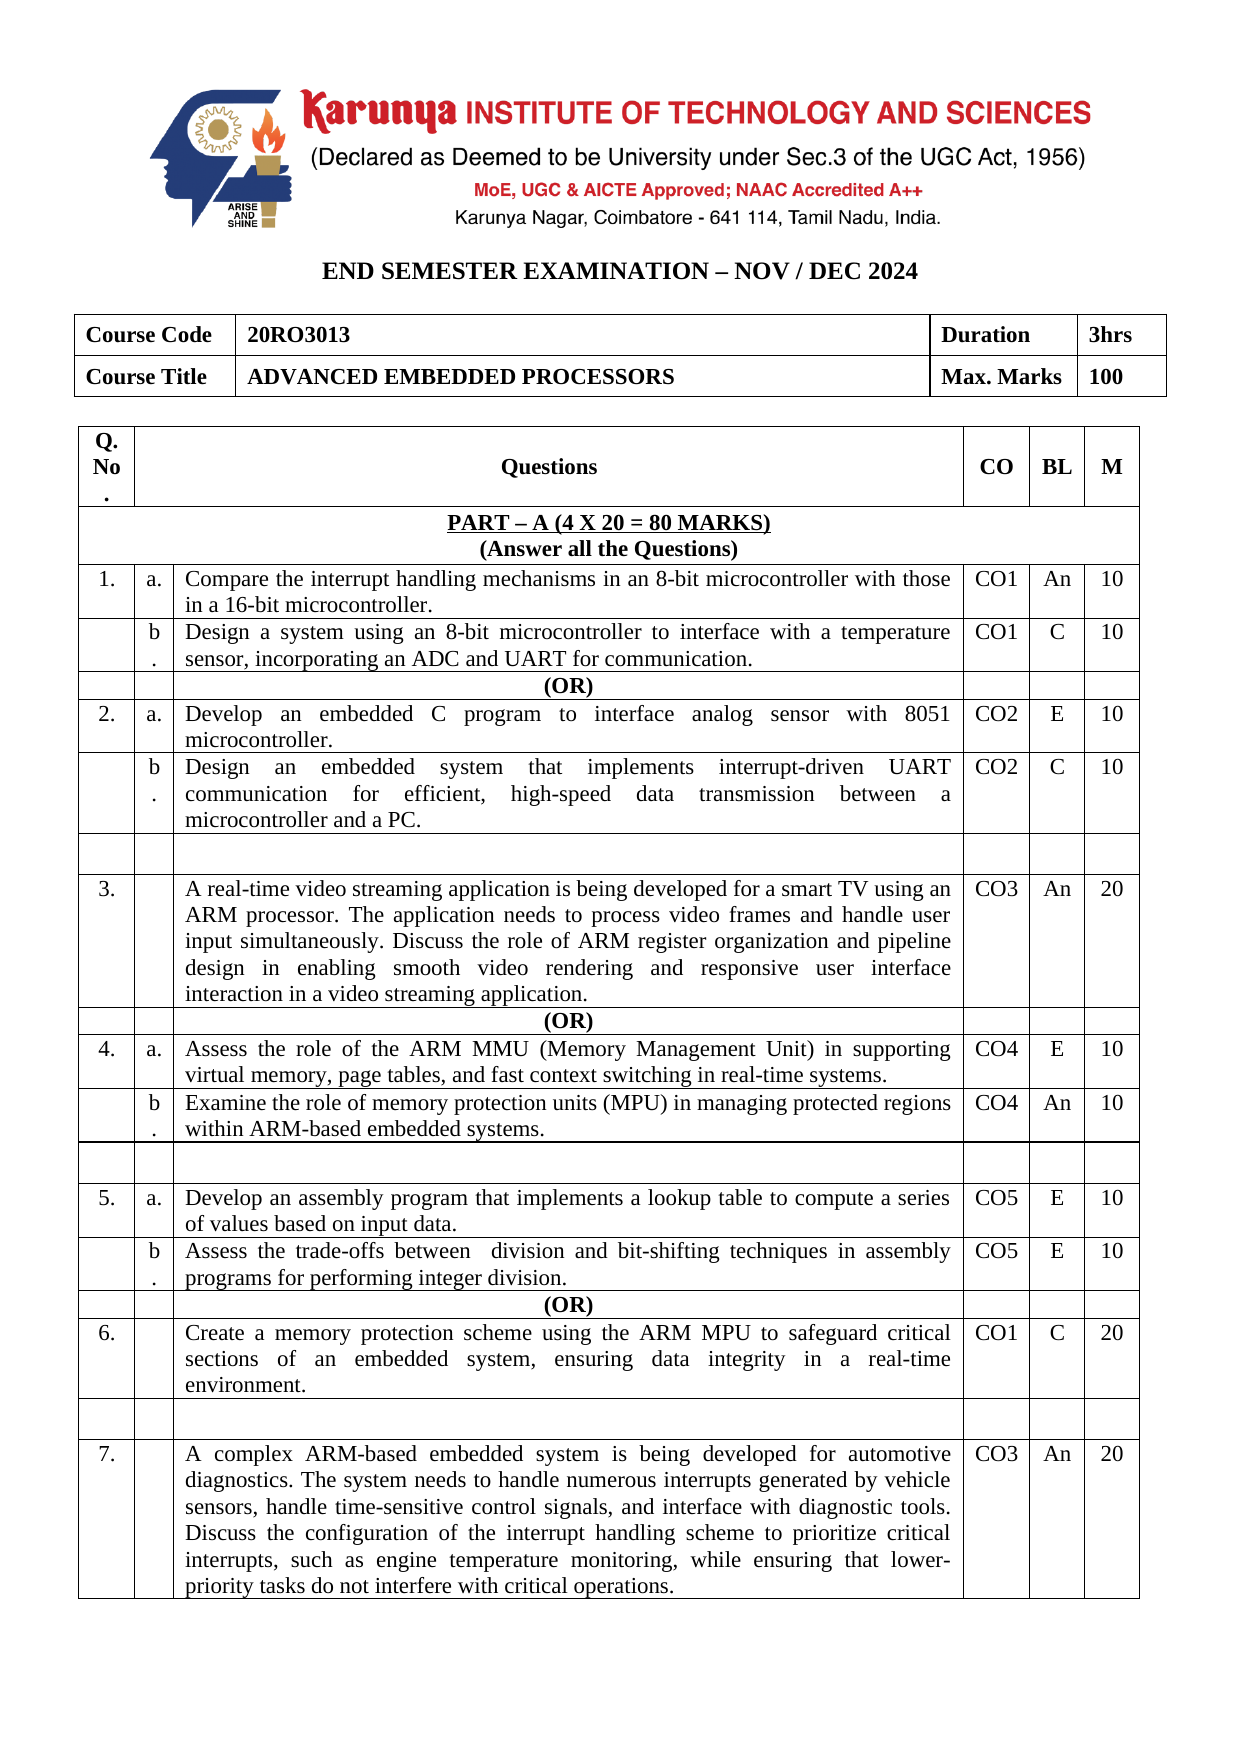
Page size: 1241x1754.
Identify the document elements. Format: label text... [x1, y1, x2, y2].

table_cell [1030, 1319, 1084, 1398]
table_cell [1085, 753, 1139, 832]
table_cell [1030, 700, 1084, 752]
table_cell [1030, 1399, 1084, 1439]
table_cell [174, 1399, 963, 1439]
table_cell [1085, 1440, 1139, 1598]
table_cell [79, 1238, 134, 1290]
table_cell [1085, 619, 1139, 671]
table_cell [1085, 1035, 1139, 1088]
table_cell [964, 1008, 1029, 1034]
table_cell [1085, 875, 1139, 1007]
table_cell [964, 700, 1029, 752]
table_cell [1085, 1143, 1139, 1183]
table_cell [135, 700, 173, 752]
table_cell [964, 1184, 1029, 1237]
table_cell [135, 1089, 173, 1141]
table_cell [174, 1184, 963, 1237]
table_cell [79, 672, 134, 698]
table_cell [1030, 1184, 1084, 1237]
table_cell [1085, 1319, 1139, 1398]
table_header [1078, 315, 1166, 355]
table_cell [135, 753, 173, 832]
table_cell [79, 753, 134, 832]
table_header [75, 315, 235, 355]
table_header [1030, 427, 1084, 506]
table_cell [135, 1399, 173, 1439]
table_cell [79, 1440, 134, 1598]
text END SEMESTER EXAMINATION – NOV / DEC 2024 [90, 256, 1150, 285]
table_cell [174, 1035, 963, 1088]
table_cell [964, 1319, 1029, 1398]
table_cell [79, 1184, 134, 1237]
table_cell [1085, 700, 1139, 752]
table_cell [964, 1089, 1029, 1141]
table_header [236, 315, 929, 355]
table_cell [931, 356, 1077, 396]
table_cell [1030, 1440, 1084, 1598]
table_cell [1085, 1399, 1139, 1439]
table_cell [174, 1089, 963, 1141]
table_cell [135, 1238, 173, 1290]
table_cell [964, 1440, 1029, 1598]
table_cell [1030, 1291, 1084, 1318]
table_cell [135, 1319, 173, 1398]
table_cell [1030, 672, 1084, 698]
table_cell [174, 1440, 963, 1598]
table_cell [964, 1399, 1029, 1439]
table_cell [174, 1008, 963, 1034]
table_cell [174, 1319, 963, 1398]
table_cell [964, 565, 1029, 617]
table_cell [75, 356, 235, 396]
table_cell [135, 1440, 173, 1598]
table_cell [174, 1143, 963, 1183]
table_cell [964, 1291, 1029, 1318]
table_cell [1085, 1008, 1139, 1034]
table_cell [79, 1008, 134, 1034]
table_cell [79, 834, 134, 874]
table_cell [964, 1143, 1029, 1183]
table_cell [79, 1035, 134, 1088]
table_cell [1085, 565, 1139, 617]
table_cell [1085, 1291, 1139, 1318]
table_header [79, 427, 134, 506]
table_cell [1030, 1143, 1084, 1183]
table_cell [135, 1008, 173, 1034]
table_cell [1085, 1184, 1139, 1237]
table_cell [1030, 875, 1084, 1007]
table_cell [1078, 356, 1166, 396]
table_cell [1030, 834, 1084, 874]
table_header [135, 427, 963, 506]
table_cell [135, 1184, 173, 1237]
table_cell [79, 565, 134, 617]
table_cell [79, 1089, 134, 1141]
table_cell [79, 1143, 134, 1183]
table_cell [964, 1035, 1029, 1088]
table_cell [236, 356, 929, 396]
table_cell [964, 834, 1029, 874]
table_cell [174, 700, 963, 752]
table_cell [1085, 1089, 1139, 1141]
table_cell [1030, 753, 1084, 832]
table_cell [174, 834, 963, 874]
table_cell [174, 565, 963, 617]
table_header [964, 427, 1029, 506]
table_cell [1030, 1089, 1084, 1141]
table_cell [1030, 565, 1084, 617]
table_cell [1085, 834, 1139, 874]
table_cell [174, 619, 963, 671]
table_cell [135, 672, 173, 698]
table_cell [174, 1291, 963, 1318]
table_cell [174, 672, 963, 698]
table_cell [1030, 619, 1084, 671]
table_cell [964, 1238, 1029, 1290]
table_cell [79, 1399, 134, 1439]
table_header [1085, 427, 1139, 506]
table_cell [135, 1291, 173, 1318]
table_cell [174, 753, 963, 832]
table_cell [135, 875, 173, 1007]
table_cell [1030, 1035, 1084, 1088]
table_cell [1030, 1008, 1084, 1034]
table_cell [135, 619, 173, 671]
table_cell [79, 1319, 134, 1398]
picture [149, 89, 1091, 228]
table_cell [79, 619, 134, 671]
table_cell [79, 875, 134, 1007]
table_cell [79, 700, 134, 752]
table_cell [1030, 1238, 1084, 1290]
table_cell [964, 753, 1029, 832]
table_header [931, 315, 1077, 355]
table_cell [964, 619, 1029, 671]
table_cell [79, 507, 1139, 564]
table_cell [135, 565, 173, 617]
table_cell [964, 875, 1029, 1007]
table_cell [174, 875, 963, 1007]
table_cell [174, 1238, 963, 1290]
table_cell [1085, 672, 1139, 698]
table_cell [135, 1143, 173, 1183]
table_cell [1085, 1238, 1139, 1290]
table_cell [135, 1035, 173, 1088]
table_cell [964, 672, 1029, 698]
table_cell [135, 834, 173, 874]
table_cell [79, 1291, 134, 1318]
